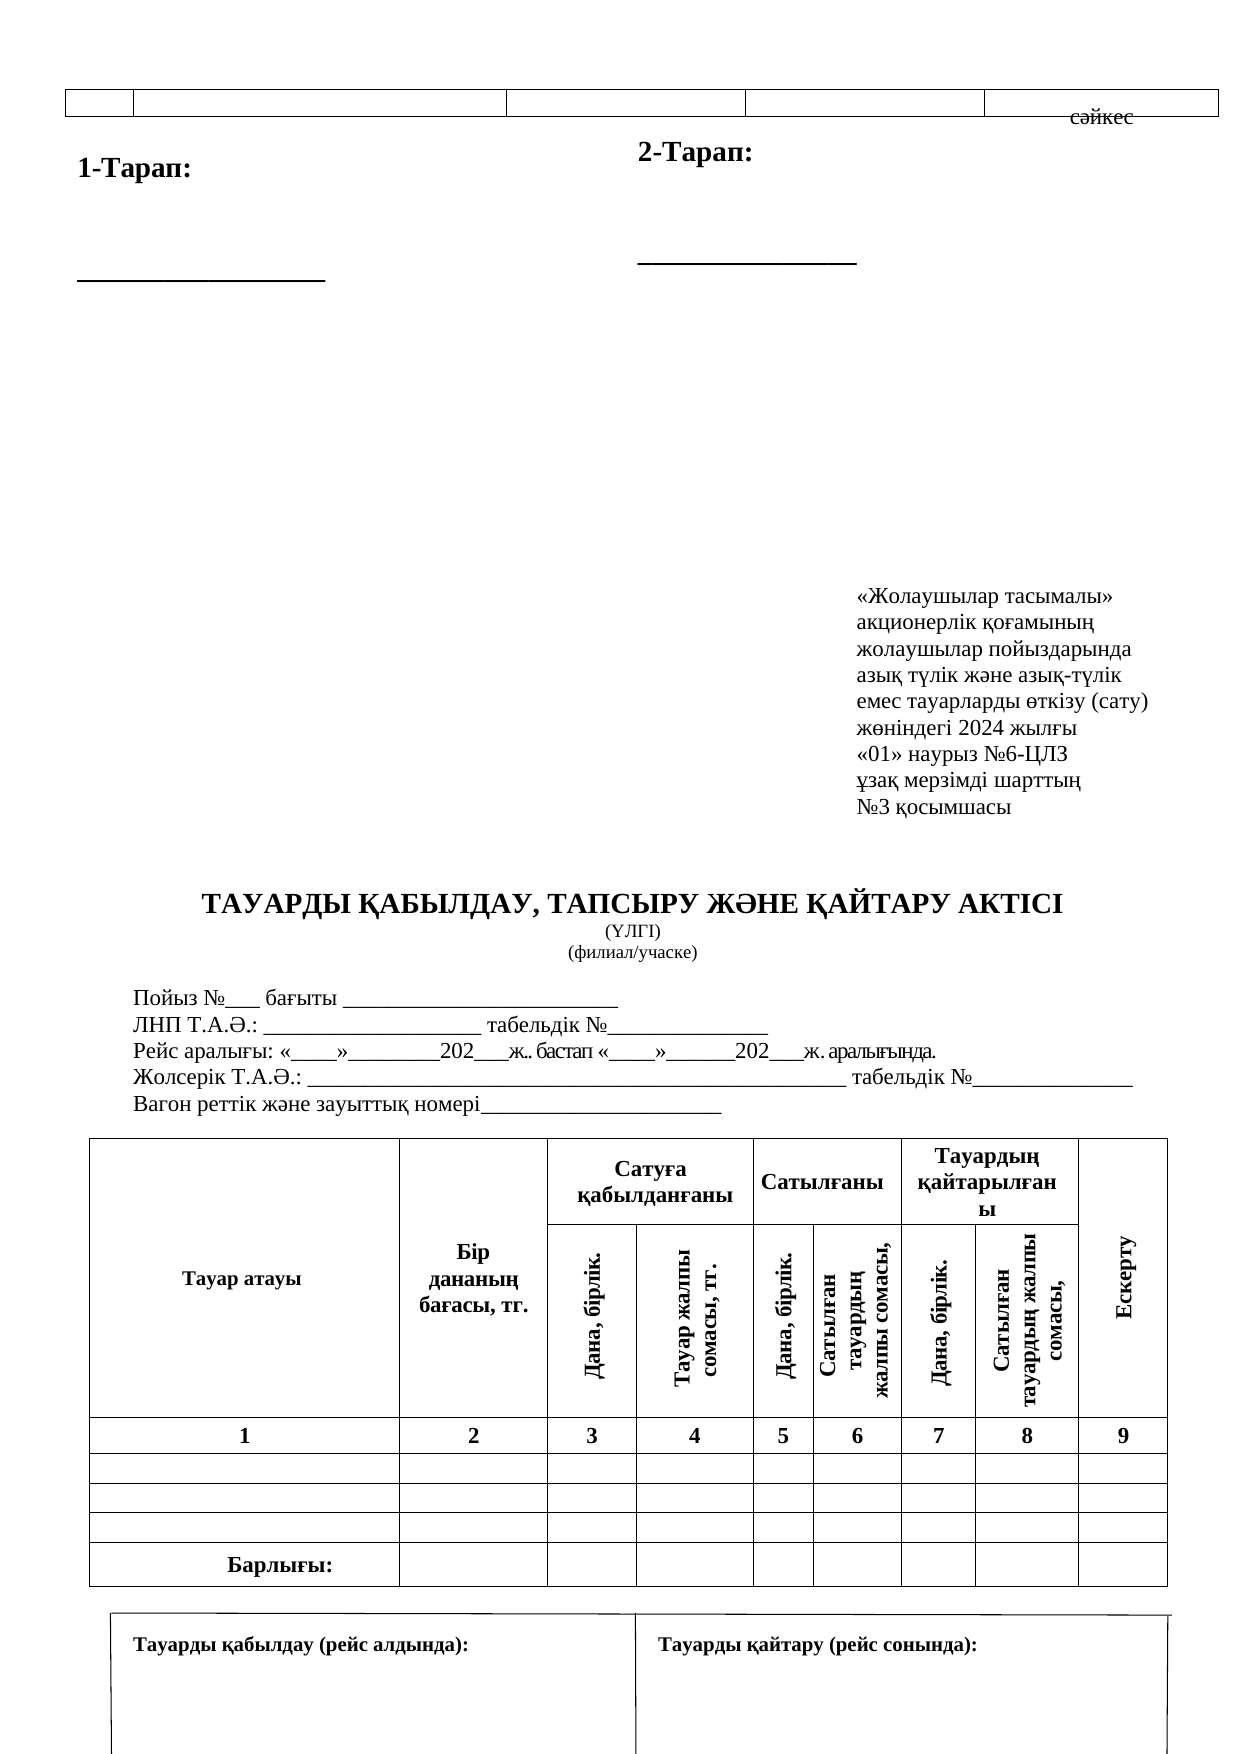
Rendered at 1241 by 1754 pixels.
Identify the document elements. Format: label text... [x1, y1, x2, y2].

table_cell [754, 1454, 813, 1483]
table_cell [976, 1513, 1078, 1542]
table_cell 6 [814, 1418, 901, 1453]
table_cell [1079, 1484, 1167, 1512]
table_cell [90, 1454, 399, 1483]
table_cell [754, 1513, 813, 1542]
table_cell 5 [754, 1418, 813, 1453]
table_cell 3 [548, 1418, 636, 1453]
table_cell Тауар жалпы сомасы, тг. [637, 1225, 753, 1417]
text Пойыз №___ бағыты ________________________ [133, 984, 1144, 1011]
table_cell Барлығы: [90, 1543, 399, 1586]
table_cell 7 [902, 1418, 975, 1453]
table_cell 1 [90, 1418, 399, 1453]
table_cell [814, 1543, 901, 1586]
table_cell [976, 1484, 1078, 1512]
table_header Сатуға қабылданғаны [548, 1139, 753, 1224]
table_header Тауар атауы [90, 1139, 399, 1417]
table_cell [814, 1454, 901, 1483]
table_cell [507, 90, 745, 116]
table_cell [637, 1454, 753, 1483]
table_cell [548, 1513, 636, 1542]
table_cell [400, 1513, 547, 1542]
table_cell [902, 1513, 975, 1542]
table_cell [637, 1513, 753, 1542]
text Жолсерік Т.А.Ә.: _______________________________________________ табельдік №______________ [133, 1063, 1152, 1090]
table_cell [400, 1484, 547, 1512]
table_cell Сатылған тауардың жалпы сомасы, тг. [814, 1225, 901, 1417]
table_cell [902, 1543, 975, 1586]
table_cell [1079, 1454, 1167, 1483]
text ТАУАРДЫ ҚАБЫЛДАУ, ТАПСЫРУ ЖӘНЕ ҚАЙТАРУ АКТІСІ [191, 886, 1074, 920]
table_cell [814, 1484, 901, 1512]
table_cell [400, 1454, 547, 1483]
table_cell [637, 1484, 753, 1512]
table_cell [1079, 1543, 1167, 1586]
text (филиал/учаске) [191, 941, 1074, 963]
table_cell Дана, бірлік. [902, 1225, 975, 1417]
table_cell [814, 1513, 901, 1542]
table_cell 9 [1079, 1418, 1167, 1453]
table_cell [548, 1543, 636, 1586]
table_cell [1079, 1513, 1167, 1542]
text Тауарды қабылдау (рейс алдында): Тауарды қайтару (рейс сонында): [637, 1632, 1152, 1656]
table_cell 2-Тарап: _______________ [626, 117, 981, 318]
table_header Бір дананың бағасы, тг. [400, 1139, 547, 1417]
text Рейс аралығы: «____»________202___ж.. бастап «____»______202___ж. аралығында. [133, 1037, 1144, 1063]
text азық түлік және азық-түлік [133, 661, 1152, 687]
table_cell [754, 1543, 813, 1586]
table_cell [637, 1543, 753, 1586]
text №3 қосымшасы [133, 793, 1152, 819]
text «01» наурыз №6-ЦЛЗ [133, 740, 1152, 766]
text жөніндегі 2024 жылғы [133, 714, 1152, 740]
table_header Ескерту [1079, 1139, 1167, 1417]
text жолаушылар пойыздарында [133, 634, 1152, 661]
table_cell 1-Тарап: _________________ [66, 117, 626, 318]
table_cell [548, 1454, 636, 1483]
table_cell [90, 1484, 399, 1512]
table_header Тауардың қайтарылғаны [902, 1139, 1078, 1224]
table_cell 3 [66, 90, 133, 116]
text емес тауарларды өткізу (сату) [133, 687, 1152, 714]
text ұзақ мерзімді шарттың [133, 766, 1152, 793]
table_cell [134, 90, 506, 116]
table_cell [902, 1484, 975, 1512]
table_cell 8 [976, 1418, 1078, 1453]
text (ҮЛГІ) [191, 920, 1074, 941]
text акционерлік қоғамының [133, 608, 1152, 634]
table_cell 2 [400, 1418, 547, 1453]
text ЛНП Т.А.Ә.: ___________________ табельдік №______________ [133, 1011, 1144, 1037]
table_cell [548, 1484, 636, 1512]
table_cell Сатылған тауардың жалпы сомасы, [976, 1225, 1078, 1417]
table_cell [976, 1454, 1078, 1483]
table_cell Дана, бірлік. [548, 1225, 636, 1417]
table_header Сатылғаны [754, 1139, 901, 1224]
text Вагон реттік және зауыттық номері_____________________ [133, 1090, 1152, 1116]
table_cell [902, 1454, 975, 1483]
text Тауарды қабылдау (рейс алдында): Тауарды қайтару (рейс сонында): [133, 1632, 635, 1656]
table_cell [400, 1543, 547, 1586]
text «Жолаушылар тасымалы» [133, 582, 1152, 608]
table_cell [90, 1513, 399, 1542]
table_cell Дана, бірлік. [754, 1225, 813, 1417]
table_cell [976, 1543, 1078, 1586]
table_cell [754, 1484, 813, 1512]
table_cell 4 [637, 1418, 753, 1453]
